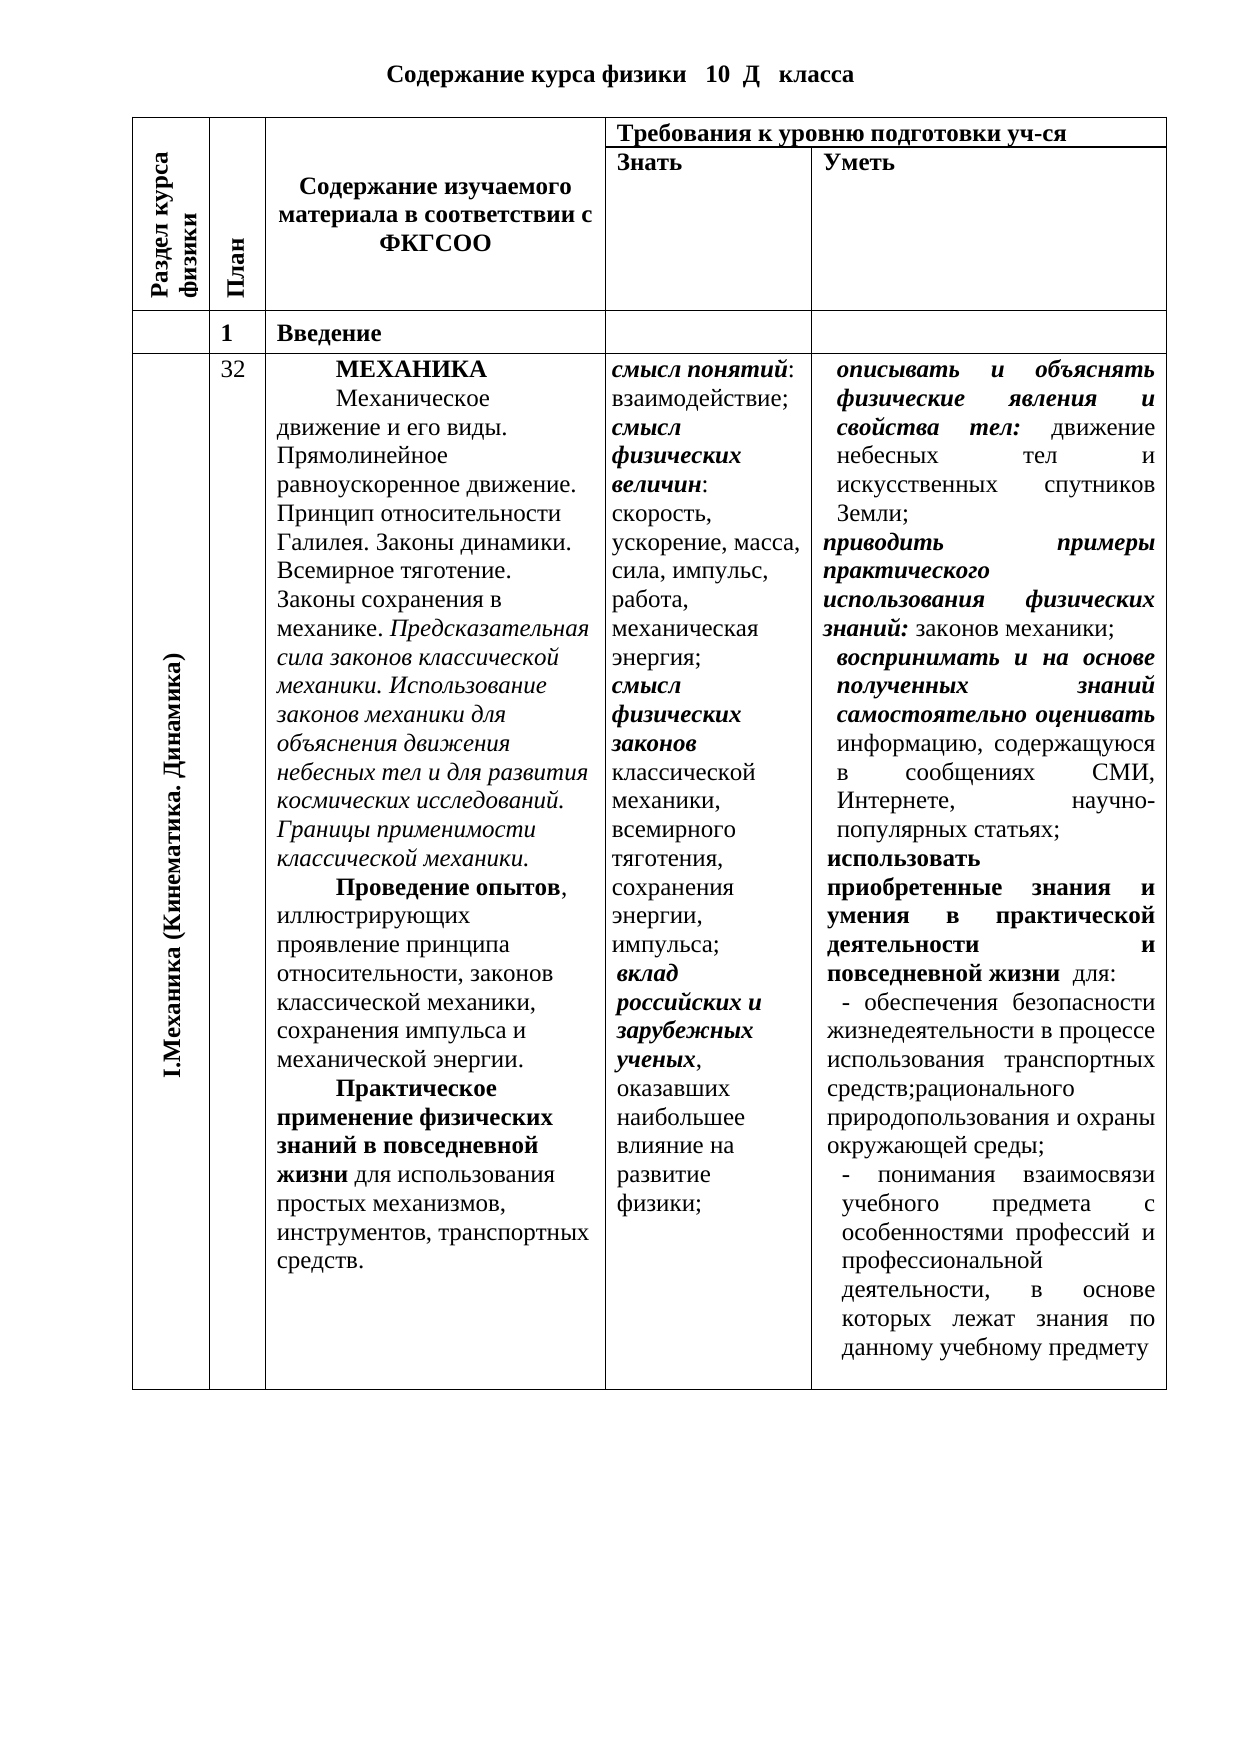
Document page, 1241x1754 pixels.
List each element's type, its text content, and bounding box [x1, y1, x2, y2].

table_cell I.Механика (Кинематика. Динамика) [133, 354, 209, 1389]
table_cell 1 [210, 311, 265, 353]
table_cell Уметь [812, 148, 1166, 310]
table_cell Знать [606, 148, 811, 310]
table_header Требования к уровню подготовки уч-ся [606, 118, 1166, 146]
table_cell Введение [266, 311, 605, 353]
table_cell описывать и объяснять физические явления и свойства тел: движение небесных тел и искусственных спутников Земли; приводить примеры практического использования физических знаний: законов механики; воспринимать и на основе полученных знаний самостоятельно оценивать информацию, содержащуюся в сообщениях СМИ, Интернете, научно-популярных статьях; использовать приобретенные знания и умения в практической деятельности и повседневной жизни для: - обеспечения безопасности жизнедеятельности в процессе использования транспортных средств;рационального природопользования и охраны окружающей среды; - понимания взаимосвязи учебного предмета с особенностями профессий и профессиональной деятельности, в основе которых лежат знания по данному учебному предмету [812, 354, 1166, 1389]
text Содержание курса физики 10 Д класса [59, 59, 1181, 88]
table_header Раздел курса физики [133, 118, 209, 310]
table_cell 32 [210, 354, 265, 1389]
table_cell [606, 311, 811, 353]
table_cell [133, 311, 209, 353]
table_cell смысл понятий: взаимодействие; смысл физических величин: скорость, ускорение, масса, сила, импульс, работа, механическая энергия; смысл физических законов классической механики, всемирного тяготения, сохранения энергии, импульса; вклад российских и зарубежных ученых, оказавших наибольшее влияние на развитие физики; [606, 354, 811, 1389]
table_cell [812, 311, 1166, 353]
table_header План [210, 118, 265, 310]
table_header Содержание изучаемого материала в соответствии с ФКГСОО [266, 118, 605, 310]
table_cell МЕХАНИКА Механическое движение и его виды. Прямолинейное равноускоренное движение. Принцип относительности Галилея. Законы динамики. Всемирное тяготение. Законы сохранения в механике. Предсказательная сила законов классической механики. Использование законов механики для объяснения движения небесных тел и для развития космических исследований. Границы применимости классической механики. Проведение опытов, иллюстрирующих проявление принципа относительности, законов классической механики, сохранения импульса и механической энергии. Практическое применение физических знаний в повседневной жизни для использования простых механизмов, инструментов, транспортных средств. [266, 354, 605, 1389]
